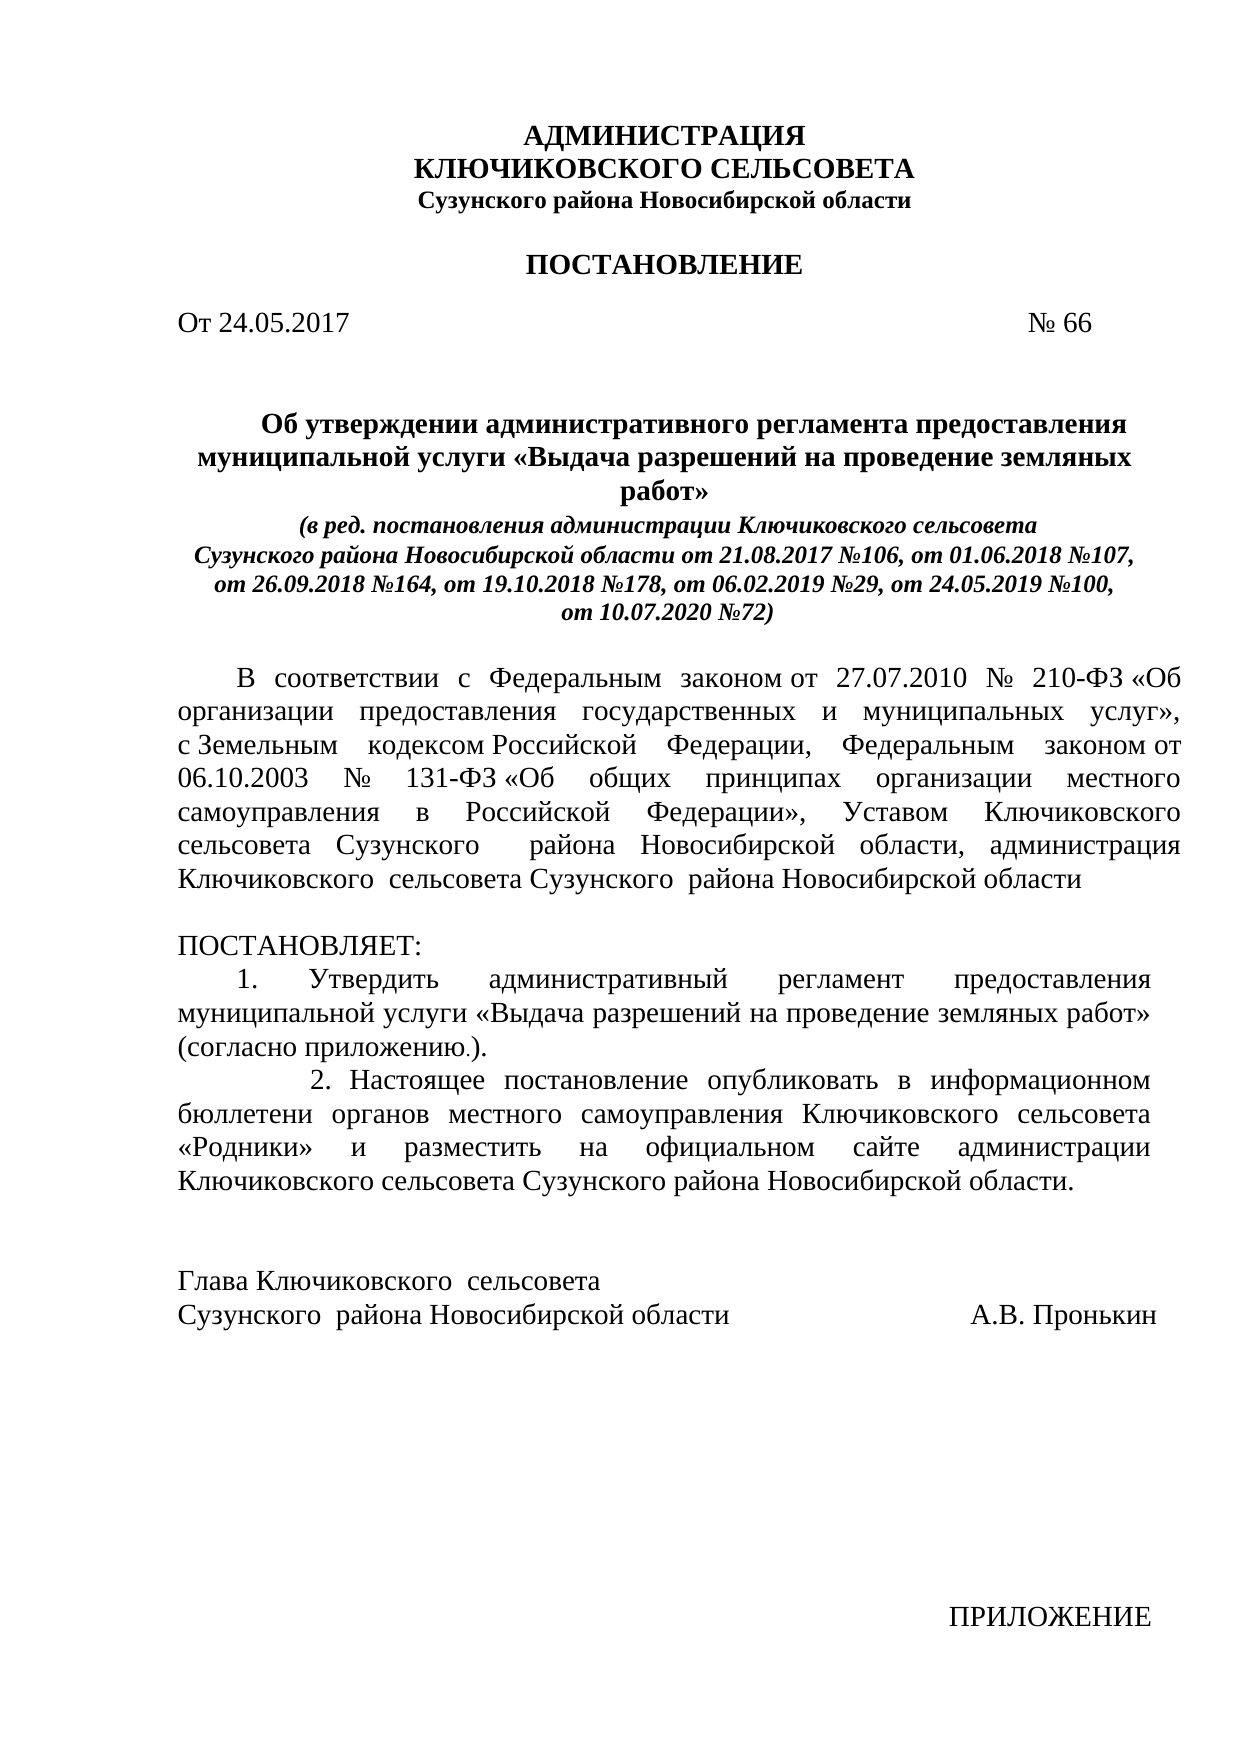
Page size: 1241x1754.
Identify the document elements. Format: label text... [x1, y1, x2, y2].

text ПОСТАНОВЛЯЕТ: [177, 928, 1152, 962]
text От 24.05.2017 № 66 [177, 305, 1152, 339]
text Сузунского района Новосибирской области от 21.08.2017 №106, от 01.06.2018 №107, от 26.09.2018 №164, от 19.10.2018 №178, от 06.02.2019 №29, от 24.05.2019 №100, [177, 540, 1152, 597]
text Сузунского района Новосибирской области [177, 185, 1152, 214]
text 2. Настоящее постановление опубликовать в информационном бюллетени органов местного самоуправления Ключиковского сельсовета «Родники» и разместить на официальном сайте администрации Ключиковского сельсовета Сузунского района Новосибирской области. [177, 1062, 1152, 1196]
text (в ред. постановления администрации Ключиковского сельсовета [177, 506, 1152, 540]
text АДМИНИСТРАЦИЯ [177, 118, 1152, 152]
text В соответствии с Федеральным законом от 27.07.2010 № 210-ФЗ «Об организации предоставления государственных и муниципальных услуг», с Земельным кодексом Российской Федерации, Федеральным законом от 06.10.2003 № 131-ФЗ «Об общих принципах организации местного самоуправления в Российской Федерации», Уставом Ключиковского сельсовета Сузунского района Новосибирской области, администрация Ключиковского сельсовета Сузунского района Новосибирской области [177, 660, 1181, 894]
text Сузунского района Новосибирской области А.В. Пронькин [177, 1297, 1181, 1331]
text ПОСТАНОВЛЕНИЕ [177, 247, 1152, 281]
text КЛЮЧИКОВСКОГО СЕЛЬСОВЕТА [177, 152, 1152, 185]
text 1. Утвердить административный регламент предоставления муниципальной услуги «Выдача разрешений на проведение земляных работ» (согласно приложению.). [177, 962, 1152, 1062]
text от 10.07.2020 №72) [177, 597, 1152, 626]
text Об утверждении административного регламента предоставления муниципальной услуги «Выдача разрешений на проведение земляных работ» [177, 406, 1152, 506]
text ПРИЛОЖЕНИЕ [796, 1599, 1152, 1632]
text Глава Ключиковского сельсовета [177, 1263, 1181, 1297]
